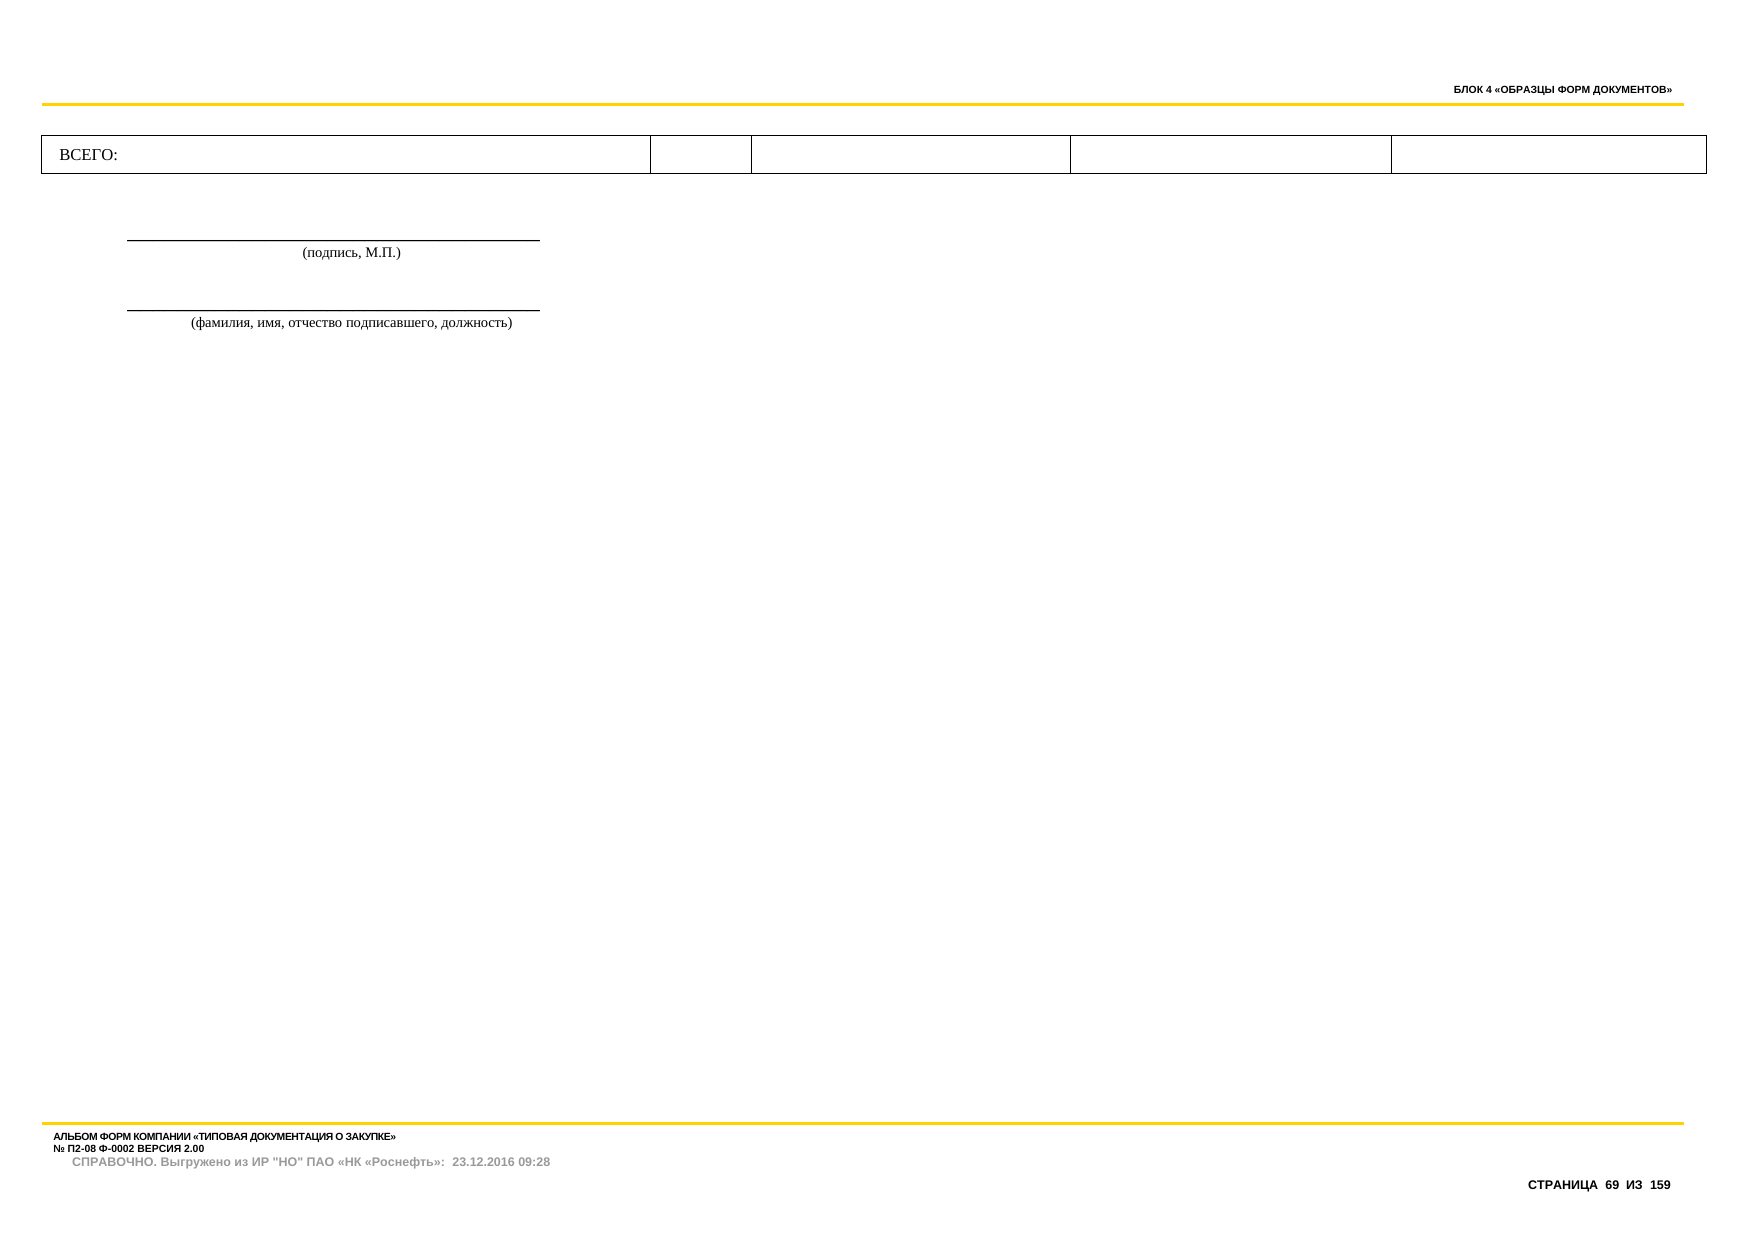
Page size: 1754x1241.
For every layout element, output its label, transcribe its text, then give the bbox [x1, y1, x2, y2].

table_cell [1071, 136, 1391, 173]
text (подпись, М.П.) [53, 244, 650, 273]
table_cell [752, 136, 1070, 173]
text (фамилия, имя, отчество подписавшего, должность) [53, 314, 650, 343]
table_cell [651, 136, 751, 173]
text _________________________________ [127, 285, 650, 314]
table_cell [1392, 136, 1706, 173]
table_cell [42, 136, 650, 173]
text _________________________________ [127, 215, 650, 244]
